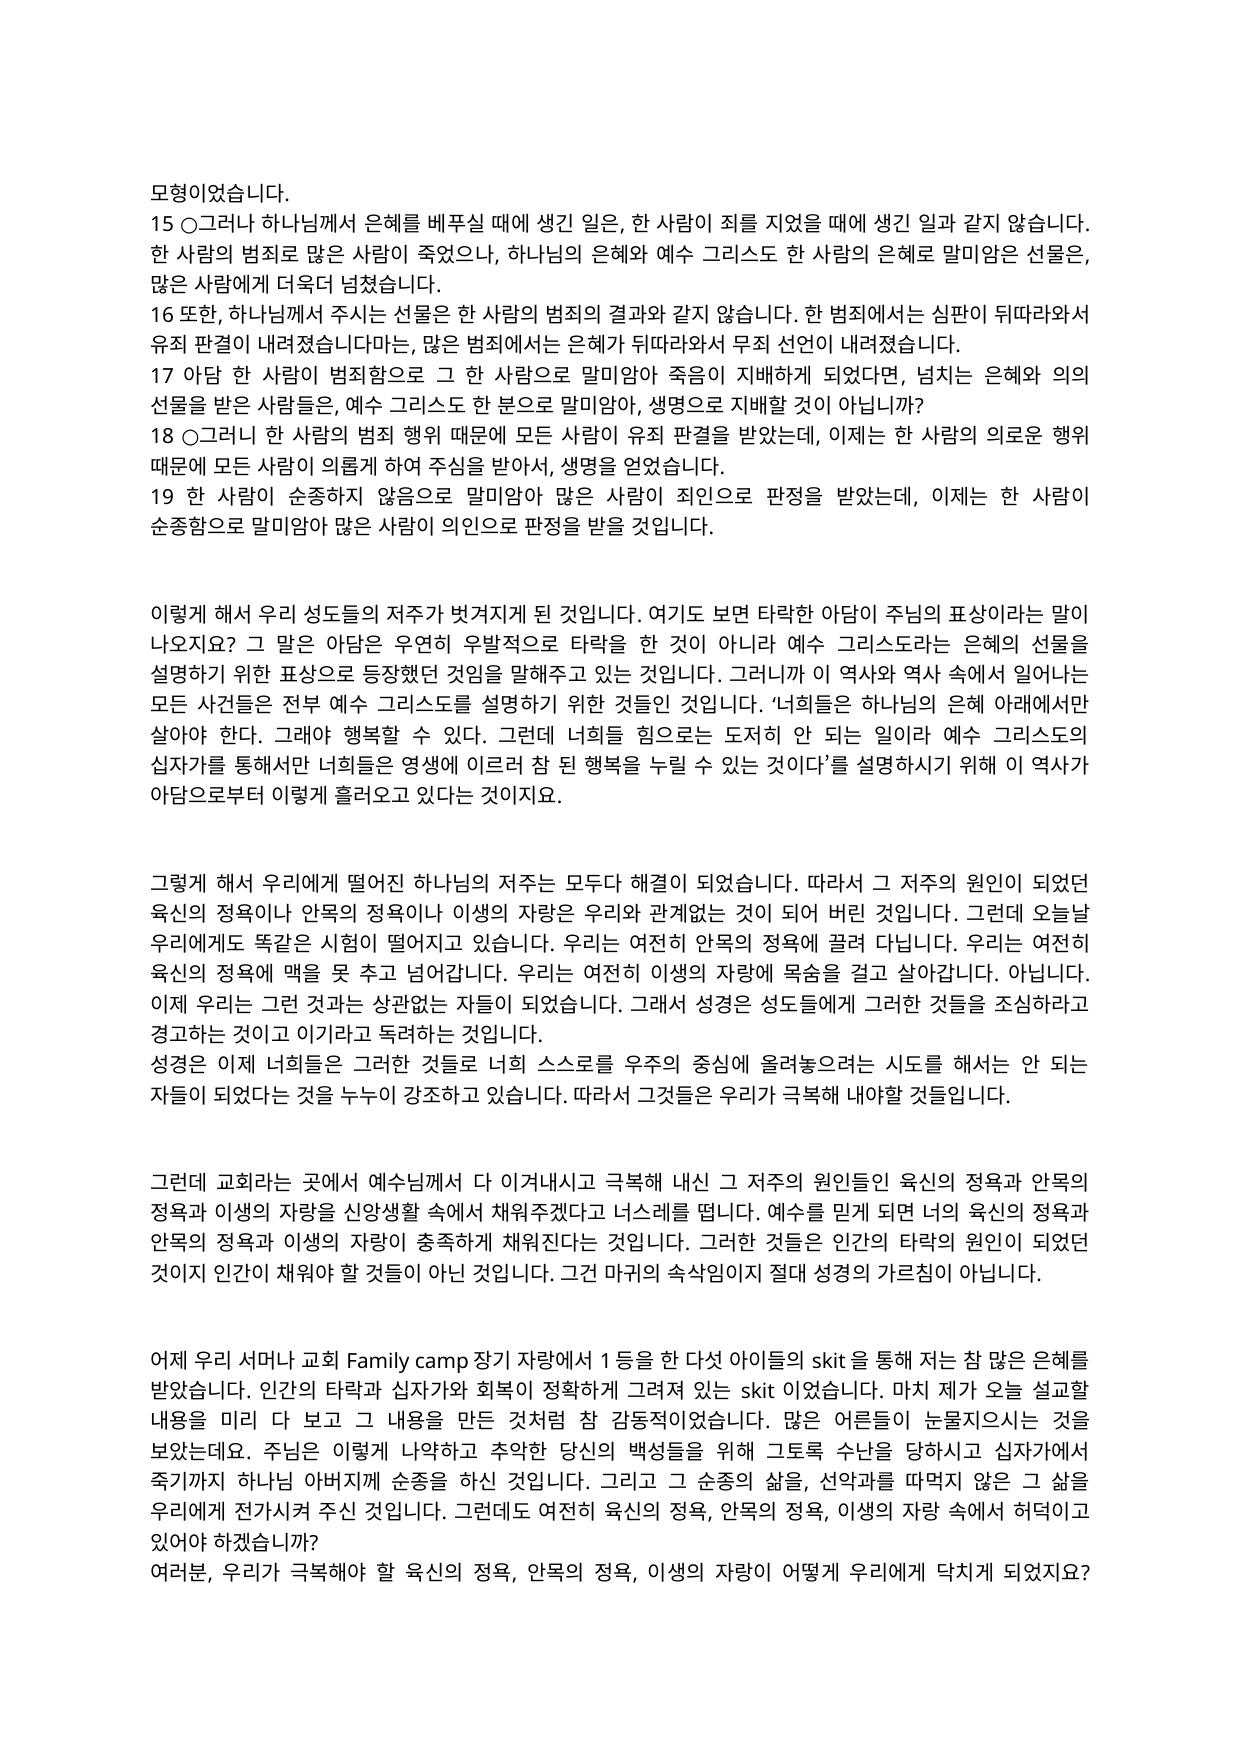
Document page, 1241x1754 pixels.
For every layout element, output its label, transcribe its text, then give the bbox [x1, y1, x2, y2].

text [150, 1556, 1090, 1587]
text 15 ○그러나 하나님께서 은혜를 베푸실 때에 생긴 일은, 한 사람이 죄를 지었을 때에 생긴 일과 같지 않습니다. 한 사람의 범죄로 많은 사람이 죽었으나, 하나님의 은혜와 예수 그리스도 한 사람의 은혜로 말미암은 선물은, 많은 사람에게 더욱더 넘쳤습니다. [150, 207, 1090, 298]
text 성경은 이제 너희들은 그러한 것들로 너희 스스로를 우주의 중심에 올려놓으려는 시도를 해서는 안 되는 자들이 되었다는 것을 누누이 강조하고 있습니다. 따라서 그것들은 우리가 극복해 내야할 것들입니다. [150, 1049, 1090, 1109]
text 18 ○그러니 한 사람의 범죄 행위 때문에 모든 사람이 유죄 판결을 받았는데, 이제는 한 사람의 의로운 행위 때문에 모든 사람이 의롭게 하여 주심을 받아서, 생명을 얻었습니다. [150, 420, 1090, 480]
text 17 아담 한 사람이 범죄함으로 그 한 사람으로 말미암아 죽음이 지배하게 되었다면, 넘치는 은혜와 의의 선물을 받은 사람들은, 예수 그리스도 한 분으로 말미암아, 생명으로 지배할 것이 아닙니까? [150, 359, 1090, 420]
text 16 또한, 하나님께서 주시는 선물은 한 사람의 범죄의 결과와 같지 않습니다. 한 범죄에서는 심판이 뒤따라와서 유죄 판결이 내려졌습니다마는, 많은 범죄에서는 은혜가 뒤따라와서 무죄 선언이 내려졌습니다. [150, 298, 1090, 359]
text 19 한 사람이 순종하지 않음으로 말미암아 많은 사람이 죄인으로 판정을 받았는데, 이제는 한 사람이 순종함으로 말미암아 많은 사람이 의인으로 판정을 받을 것입니다. [150, 480, 1090, 541]
text 그런데 교회라는 곳에서 예수님께서 다 이겨내시고 극복해 내신 그 저주의 원인들인 육신의 정욕과 안목의 정욕과 이생의 자랑을 신앙생활 속에서 채워주겠다고 너스레를 떱니다. 예수를 믿게 되면 너의 육신의 정욕과 안목의 정욕과 이생의 자랑이 충족하게 채워진다는 것입니다. 그러한 것들은 인간의 타락의 원인이 되었던 것이지 인간이 채워야 할 것들이 아닌 것입니다. 그건 마귀의 속삭임이지 절대 성경의 가르침이 아닙니다. [150, 1166, 1090, 1287]
text 이렇게 해서 우리 성도들의 저주가 벗겨지게 된 것입니다. 여기도 보면 타락한 아담이 주님의 표상이라는 말이 나오지요? 그 말은 아담은 우연히 우발적으로 타락을 한 것이 아니라 예수 그리스도라는 은혜의 선물을 설명하기 위한 표상으로 등장했던 것임을 말해주고 있는 것입니다. 그러니까 이 역사와 역사 속에서 일어나는 모든 사건들은 전부 예수 그리스도를 설명하기 위한 것들인 것입니다. ‘너희들은 하나님의 은혜 아래에서만 살아야 한다. 그래야 행복할 수 있다. 그런데 너희들 힘으로는 도저히 안 되는 일이라 예수 그리스도의 십자가를 통해서만 너희들은 영생에 이르러 참 된 행복을 누릴 수 있는 것이다’를 설명하시기 위해 이 역사가 아담으로부터 이렇게 흘러오고 있다는 것이지요. [150, 598, 1090, 810]
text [150, 177, 1090, 207]
text 어제 우리 서머나 교회 Family camp장기 자랑에서 1등을 한 다섯 아이들의 skit을 통해 저는 참 많은 은혜를 받았습니다. 인간의 타락과 십자가와 회복이 정확하게 그려져 있는 skit 이었습니다. 마치 제가 오늘 설교할 내용을 미리 다 보고 그 내용을 만든 것처럼 참 감동적이었습니다. 많은 어른들이 눈물지으시는 것을 보았는데요. 주님은 이렇게 나약하고 추악한 당신의 백성들을 위해 그토록 수난을 당하시고 십자가에서 죽기까지 하나님 아버지께 순종을 하신 것입니다. 그리고 그 순종의 삶을, 선악과를 따먹지 않은 그 삶을 우리에게 전가시켜 주신 것입니다. 그런데도 여전히 육신의 정욕, 안목의 정욕, 이생의 자랑 속에서 허덕이고 있어야 하겠습니까? [150, 1344, 1090, 1556]
text 그렇게 해서 우리에게 떨어진 하나님의 저주는 모두다 해결이 되었습니다. 따라서 그 저주의 원인이 되었던 육신의 정욕이나 안목의 정욕이나 이생의 자랑은 우리와 관계없는 것이 되어 버린 것입니다. 그런데 오늘날 우리에게도 똑같은 시험이 떨어지고 있습니다. 우리는 여전히 안목의 정욕에 끌려 다닙니다. 우리는 여전히 육신의 정욕에 맥을 못 추고 넘어갑니다. 우리는 여전히 이생의 자랑에 목숨을 걸고 살아갑니다. 아닙니다. 이제 우리는 그런 것과는 상관없는 자들이 되었습니다. 그래서 성경은 성도들에게 그러한 것들을 조심하라고 경고하는 것이고 이기라고 독려하는 것입니다. [150, 867, 1090, 1049]
